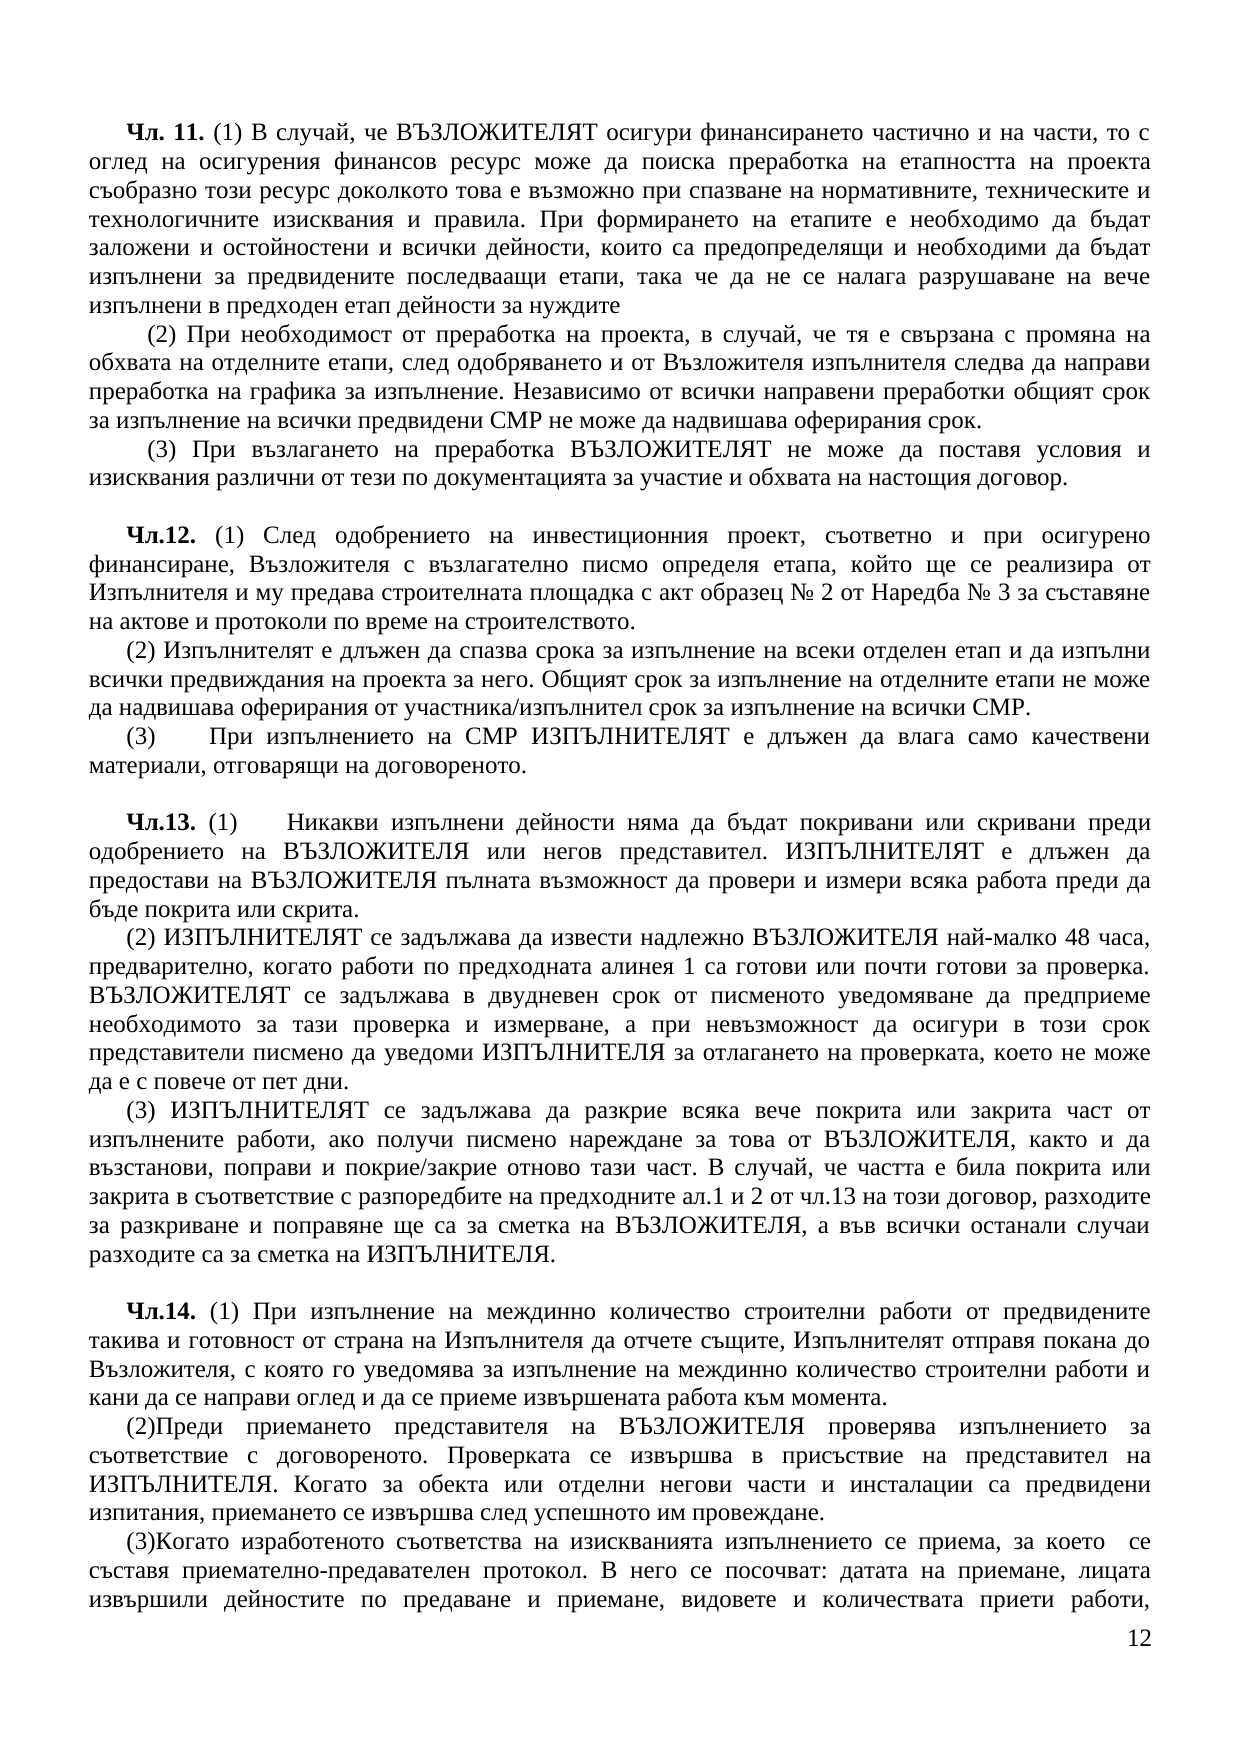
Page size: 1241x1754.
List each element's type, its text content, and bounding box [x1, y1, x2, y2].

text (2) При необходимост от преработка на проекта, в случай, че тя е свързана с промяна на обхвата на отделните етапи, след одобряването и от Възложителя изпълнителя следва да направи преработка на графика за изпълнение. Независимо от всички направени преработки общият срок за изпълнение на всички предвидени СМР не може да надвишава оферирания срок. [89, 319, 1152, 434]
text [89, 1526, 1152, 1612]
text (3) ИЗПЪЛНИТЕЛЯТ се задължава да разкрие всяка вече покрита или закрита част от изпълнените работи, ако получи писмено нареждане за това от ВЪЗЛОЖИТЕЛЯ, както и да възстанови, поправи и покрие/закрие отново тази част. В случай, че частта е била покрита или закрита в съответствие с разпоредбите на предходните ал.1 и 2 от чл.13 на този договор, разходите за разкриване и поправяне ще са за сметка на ВЪЗЛОЖИТЕЛЯ, а във всички останали случаи разходите са за сметка на ИЗПЪЛНИТЕЛЯ. [89, 1095, 1152, 1267]
text (2) Изпълнителят е длъжен да спазва срока за изпълнение на всеки отделен етап и да изпълни всички предвиждания на проекта за него. Общият срок за изпълнение на отделните етапи не може да надвишава оферирания от участника/изпълнител срок за изпълнение на всички СМР. [89, 635, 1152, 721]
text Чл. 11. (1) В случай, че ВЪЗЛОЖИТЕЛЯТ осигури финансирането частично и на части, то с оглед на осигурения финансов ресурс може да поиска преработка на етапността на проекта съобразно този ресурс доколкото това е възможно при спазване на нормативните, техническите и технологичните изисквания и правила. При формирането на етапите е необходимо да бъдат заложени и остойностени и всички дейности, които са предопределящи и необходими да бъдат изпълнени за предвидените последваащи етапи, така че да не се налага разрушаване на вече изпълнени в предходен етап дейности за нуждите [89, 117, 1152, 319]
text (3) При изпълнението на СМР ИЗПЪЛНИТЕЛЯТ е длъжен да влага само качествени материали, отговарящи на договореното. [89, 721, 1152, 779]
text (3) При възлагането на преработка ВЪЗЛОЖИТЕЛЯТ не може да поставя условия и изисквания различни от тези по документацията за участие и обхвата на настощия договор. [89, 434, 1152, 491]
text Чл.13. (1) Никакви изпълнени дейности няма да бъдат покривани или скривани преди одобрението на ВЪЗЛОЖИТЕЛЯ или негов представител. ИЗПЪЛНИТЕЛЯТ е длъжен да предостави на ВЪЗЛОЖИТЕЛЯ пълната възможност да провери и измери всяка работа преди да бъде покрита или скрита. [89, 807, 1152, 922]
text (2) ИЗПЪЛНИТЕЛЯТ се задължава да извести надлежно ВЪЗЛОЖИТЕЛЯ най-малко 48 часа, предварително, когато работи по предходната алинея 1 са готови или почти готови за проверка. ВЪЗЛОЖИТЕЛЯТ се задължава в двудневен срок от писменото уведомяване да предприеме необходимото за тази проверка и измерване, а при невъзможност да осигури в този срок представители писмено да уведоми ИЗПЪЛНИТЕЛЯ за отлагането на проверката, което не може да е с повече от пет дни. [89, 922, 1152, 1095]
text Чл.14. (1) При изпълнение на междинно количество строителни работи от предвидените такива и готовност от страна на Изпълнителя да отчете същите, Изпълнителят отправя покана до Възложителя, с която го уведомява за изпълнение на междинно количество строителни работи и кани да се направи оглед и да се приеме извършената работа към момента. [89, 1296, 1152, 1411]
text (2)Прeди приемането представителя на ВЪЗЛОЖИТЕЛЯ проверява изпълнението за съответствие с договореното. Проверката се извършва в присъствие на представител на ИЗПЪЛНИТЕЛЯ. Когато за обекта или отделни негови части и инсталации са предвидени изпитания, приемането се извършва след успешното им провеждане. [89, 1411, 1152, 1526]
text Чл.12. (1) След одобрението на инвестиционния проект, съответно и при осигурено финансиране, Възложителя с възлагателно писмо определя етапа, който ще се реализира от Изпълнителя и му предава строителната площадка с акт образец № 2 от Наредба № 3 за съставяне на актове и протоколи по време на строителството. [89, 520, 1152, 635]
